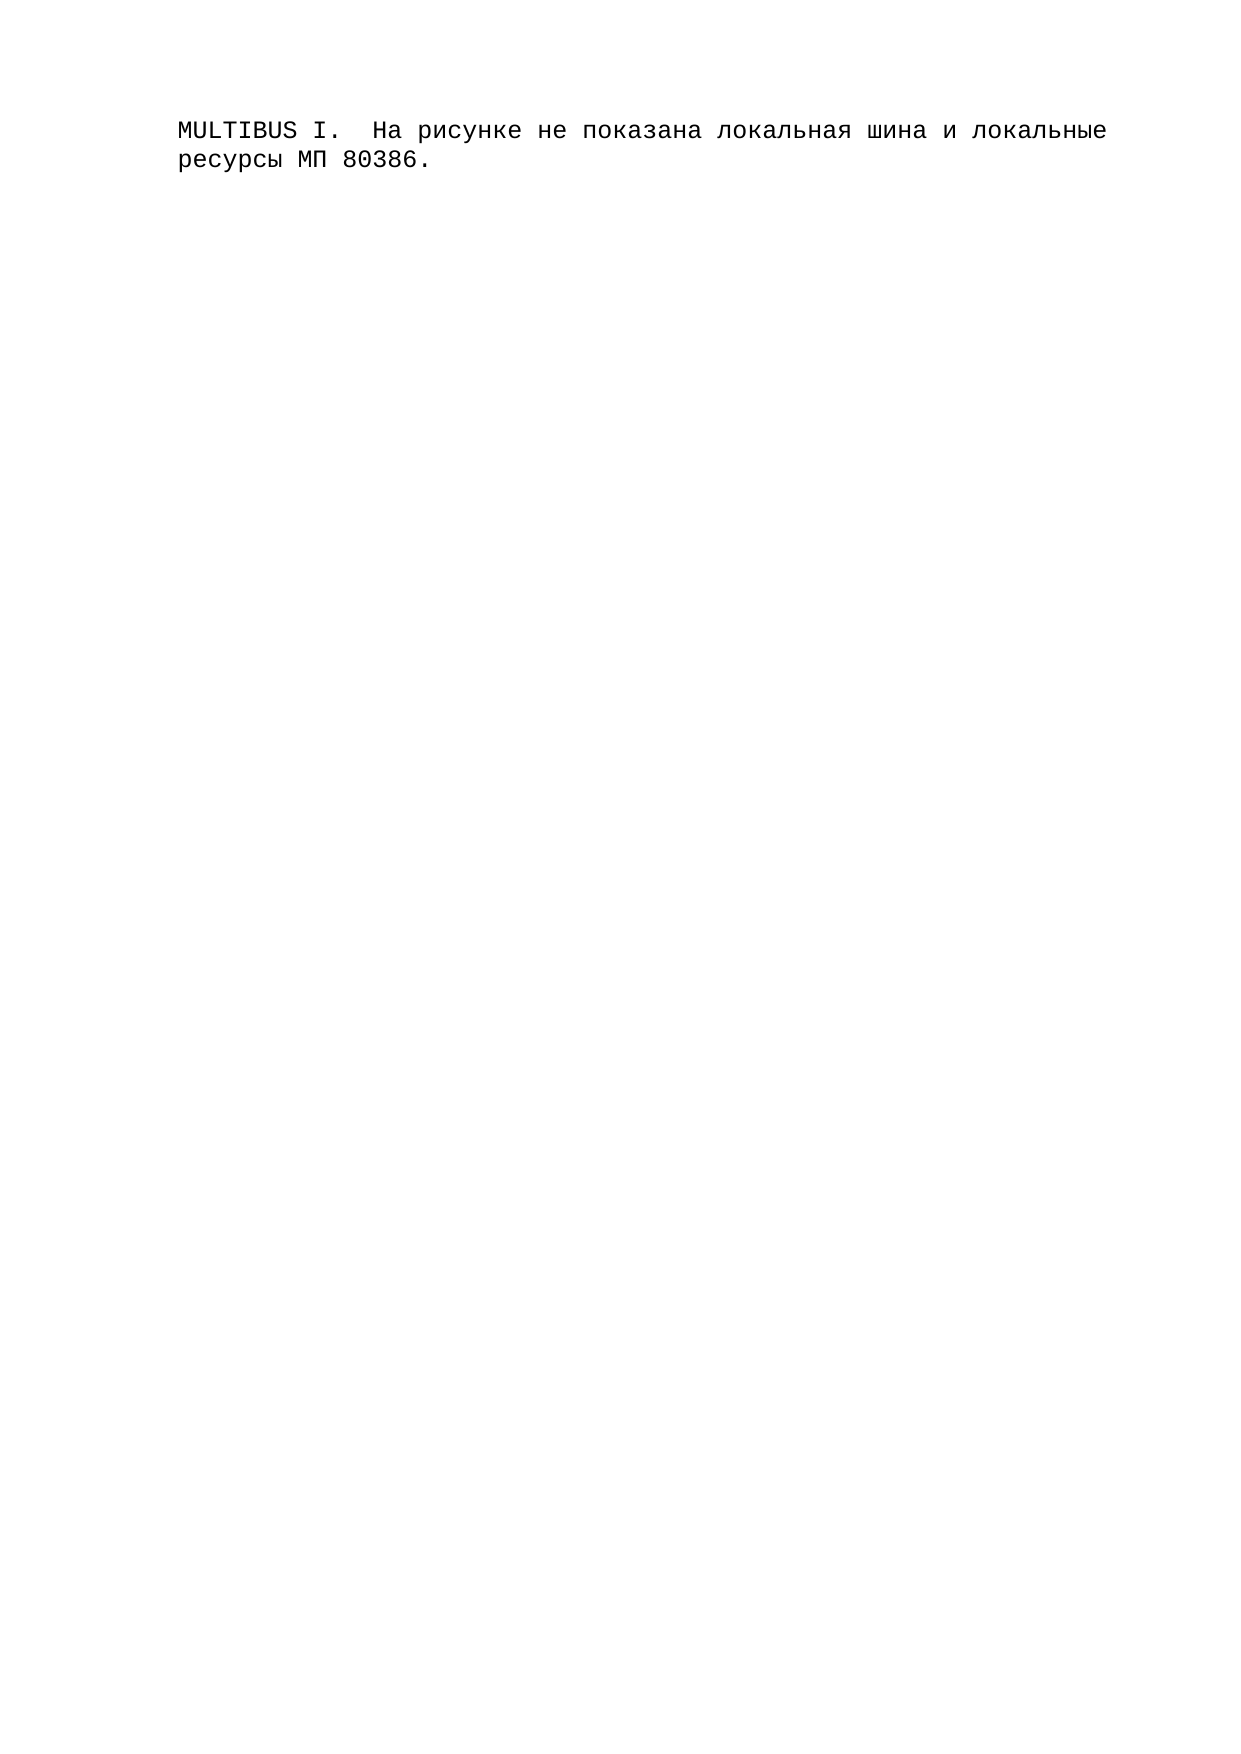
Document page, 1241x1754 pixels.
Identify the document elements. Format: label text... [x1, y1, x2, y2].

text MULTIBUS I. На рисунке не показана локальная шина и локальные [177, 118, 1152, 146]
text ресурсы МП 80386. [177, 146, 1152, 175]
